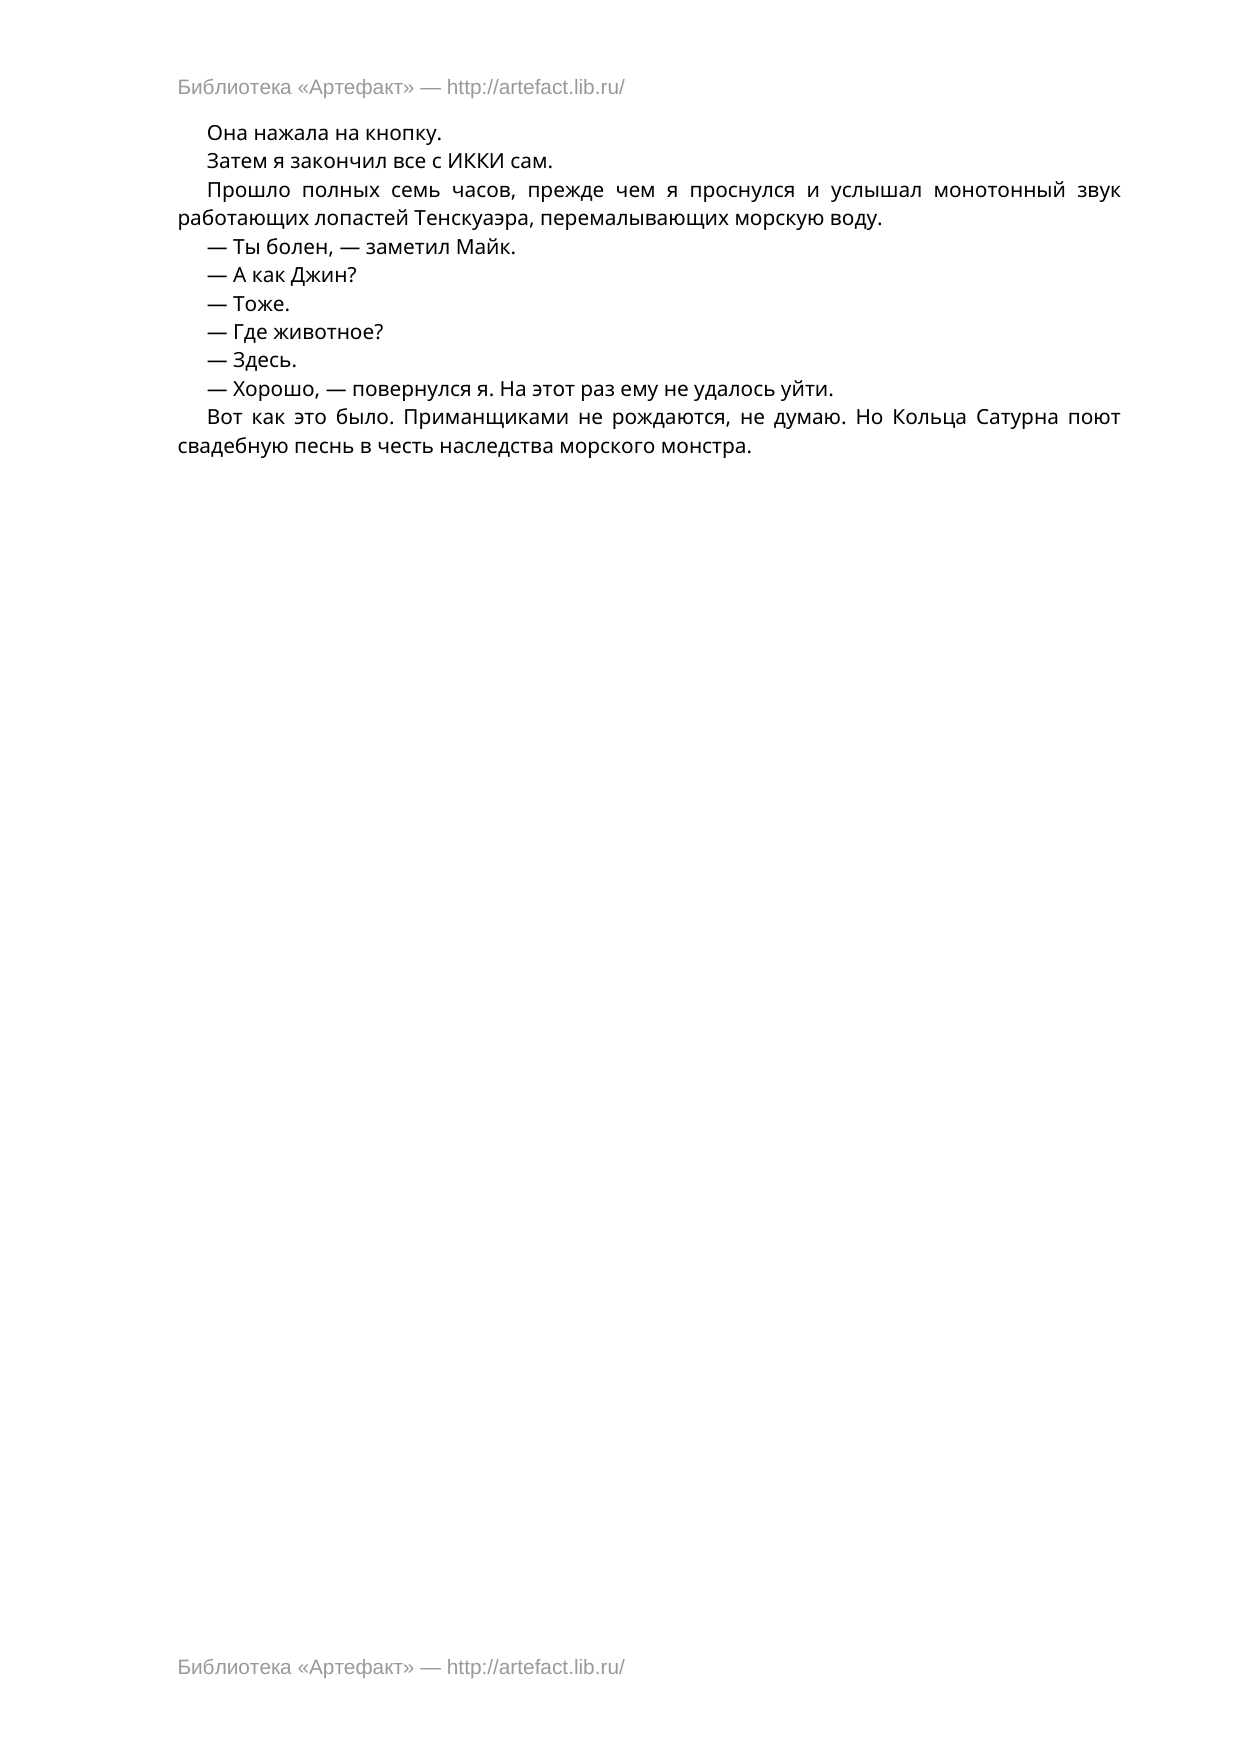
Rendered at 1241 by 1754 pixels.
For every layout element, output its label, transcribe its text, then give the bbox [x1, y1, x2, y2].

text — Хорошо, — повернулся я. На этот раз ему не удалось уйти. [177, 374, 1122, 402]
text — Ты болен, — заметил Майк. [177, 232, 1122, 260]
text Прошло полных семь часов, прежде чем я проснулся и услышал монотонный звук работающих лопастей Тенскуаэра, перемалывающих морскую воду. [177, 175, 1122, 232]
text Затем я закончил все с ИККИ сам. [177, 147, 1122, 175]
text — А как Джин? [177, 260, 1122, 289]
text Она нажала на кнопку. [177, 118, 1122, 147]
text Вот как это было. Приманщиками не рождаются, не думаю. Но Кольца Сатурна поют свадебную песнь в честь наследства морского монстра. [177, 402, 1122, 459]
text — Тоже. [177, 289, 1122, 317]
text — Здесь. [177, 346, 1122, 374]
text — Где животное? [177, 317, 1122, 346]
